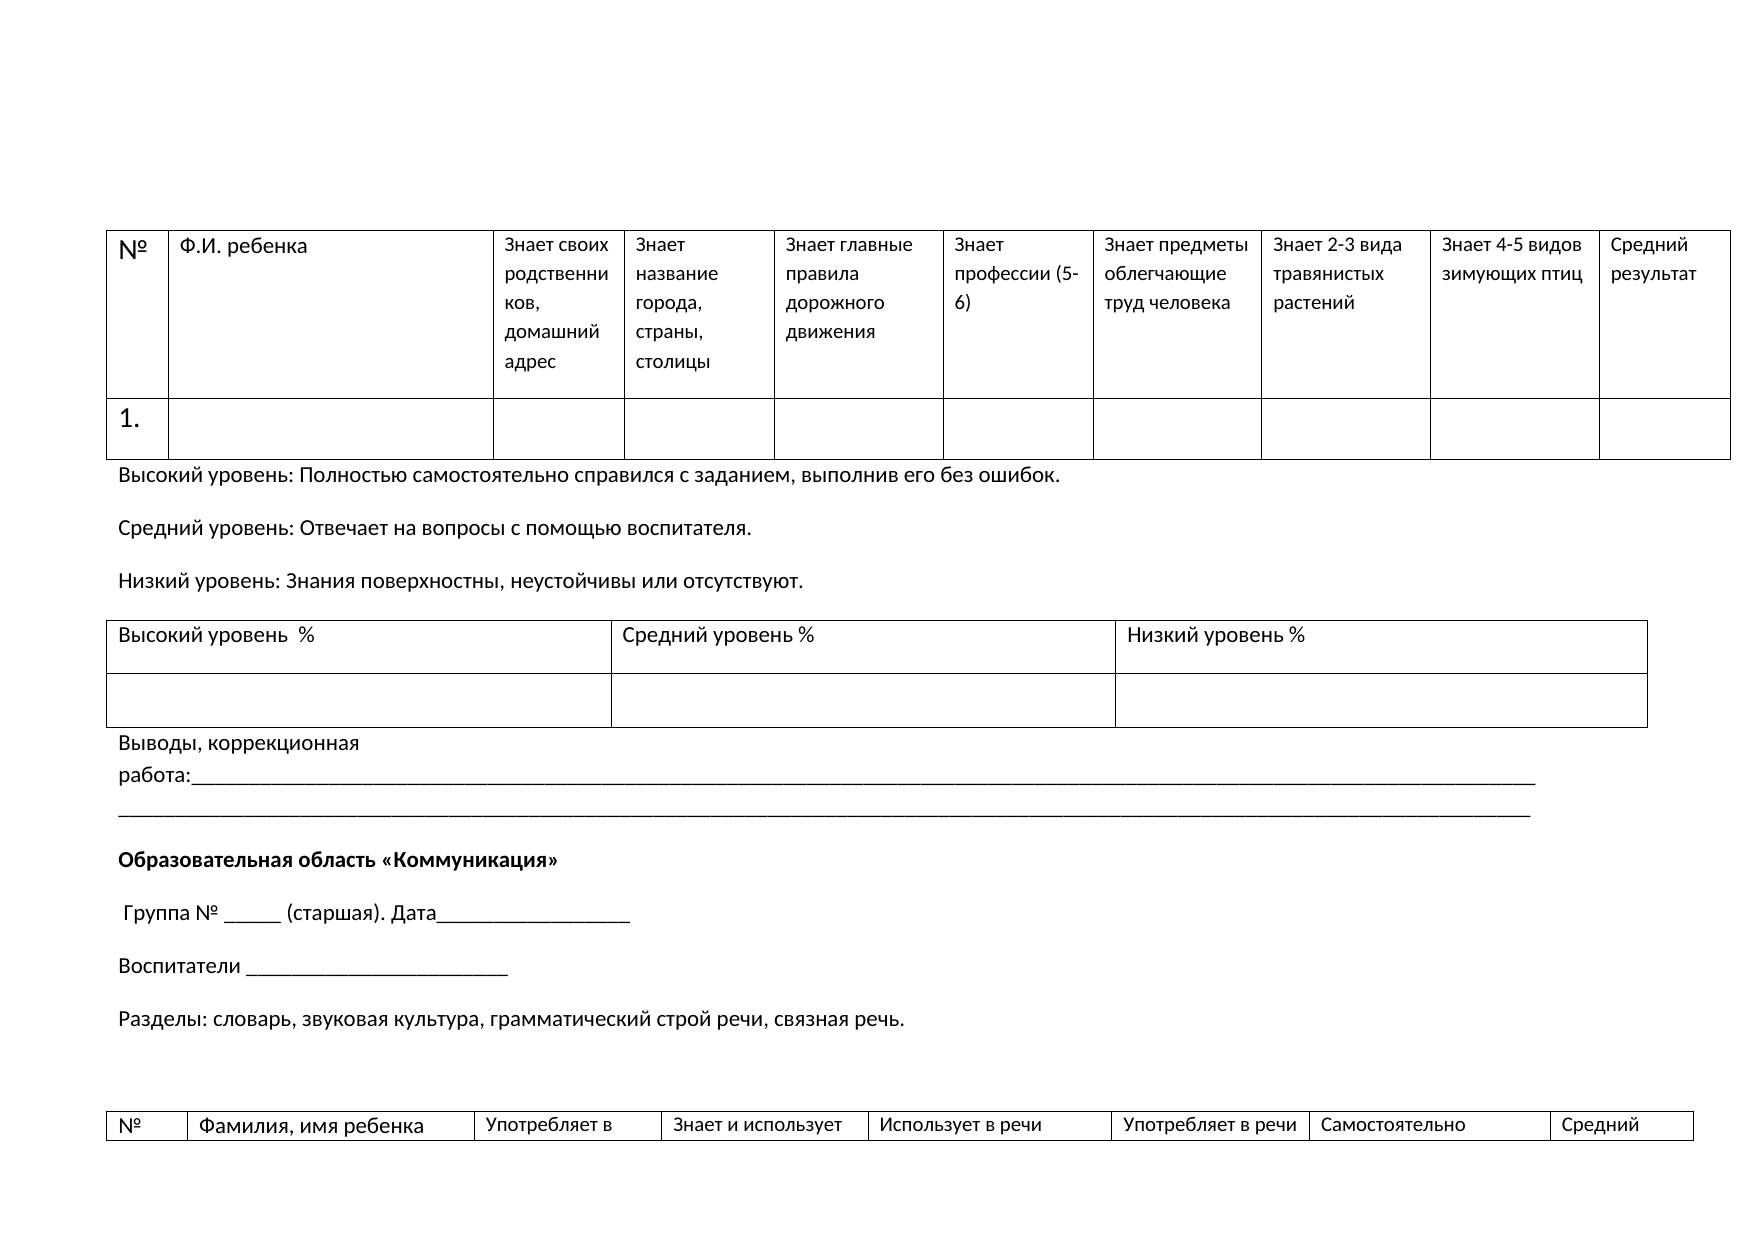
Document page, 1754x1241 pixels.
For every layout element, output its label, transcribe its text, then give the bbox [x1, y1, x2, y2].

text Разделы: словарь, звуковая культура, грамматический строй речи, связная речь. [118, 1004, 1636, 1032]
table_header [188, 1112, 474, 1139]
table_header Средний уровень % [612, 621, 1115, 673]
table_header Знает главные правила дорожного движения [775, 231, 943, 398]
table_cell [107, 674, 611, 727]
table_header Средний результат [1551, 1112, 1693, 1139]
table_header Ф.И. ребенка [169, 231, 493, 398]
table_header Знает 4-5 видов зимующих птиц [1431, 231, 1599, 398]
table_header Знает профессии (5-6) [944, 231, 1093, 398]
table_header Знает название города, страны, столицы [625, 231, 774, 398]
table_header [475, 1112, 661, 1139]
table_header Знает 2-3 вида травянистых растений [1262, 231, 1430, 398]
table_header № [107, 1112, 187, 1139]
table_cell [494, 399, 624, 459]
table_header Знает предметы облегчающие труд человека [1094, 231, 1261, 398]
table_cell [1094, 399, 1261, 459]
table_header Высокий уровень % [107, 621, 611, 673]
table_cell [775, 399, 943, 459]
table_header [1310, 1112, 1550, 1139]
text Выводы, коррекционная работа:______________________________________________________________________________________________________________________ ____________________________________________________________________________________________________________________________ [118, 728, 1636, 820]
table_cell [944, 399, 1093, 459]
table_cell [612, 674, 1115, 727]
text Группа № _____ (старшая). Дата_________________ [118, 898, 1636, 926]
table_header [662, 1112, 868, 1139]
table_cell 1. [107, 399, 168, 459]
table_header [869, 1112, 1111, 1139]
text Воспитатели _______________________ [118, 951, 1636, 979]
table_header № [107, 231, 168, 398]
table_header Средний результат [1600, 231, 1730, 398]
text Образовательная область «Коммуникация» [118, 845, 1636, 873]
table_cell [1431, 399, 1599, 459]
table_cell [1116, 674, 1647, 727]
text Средний уровень: Отвечает на вопросы с помощью воспитателя. [118, 513, 1636, 541]
table_cell [625, 399, 774, 459]
table_cell [1262, 399, 1430, 459]
table_cell [169, 399, 493, 459]
table_header Низкий уровень % [1116, 621, 1647, 673]
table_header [1112, 1112, 1309, 1139]
table_header Знает своих родственников, домашний адрес [494, 231, 624, 398]
text Высокий уровень: Полностью самостоятельно справился с заданием, выполнив его без ошибок. [118, 460, 1636, 488]
text Низкий уровень: Знания поверхностны, неустойчивы или отсутствуют. [118, 566, 1636, 594]
table_cell [1600, 399, 1730, 459]
